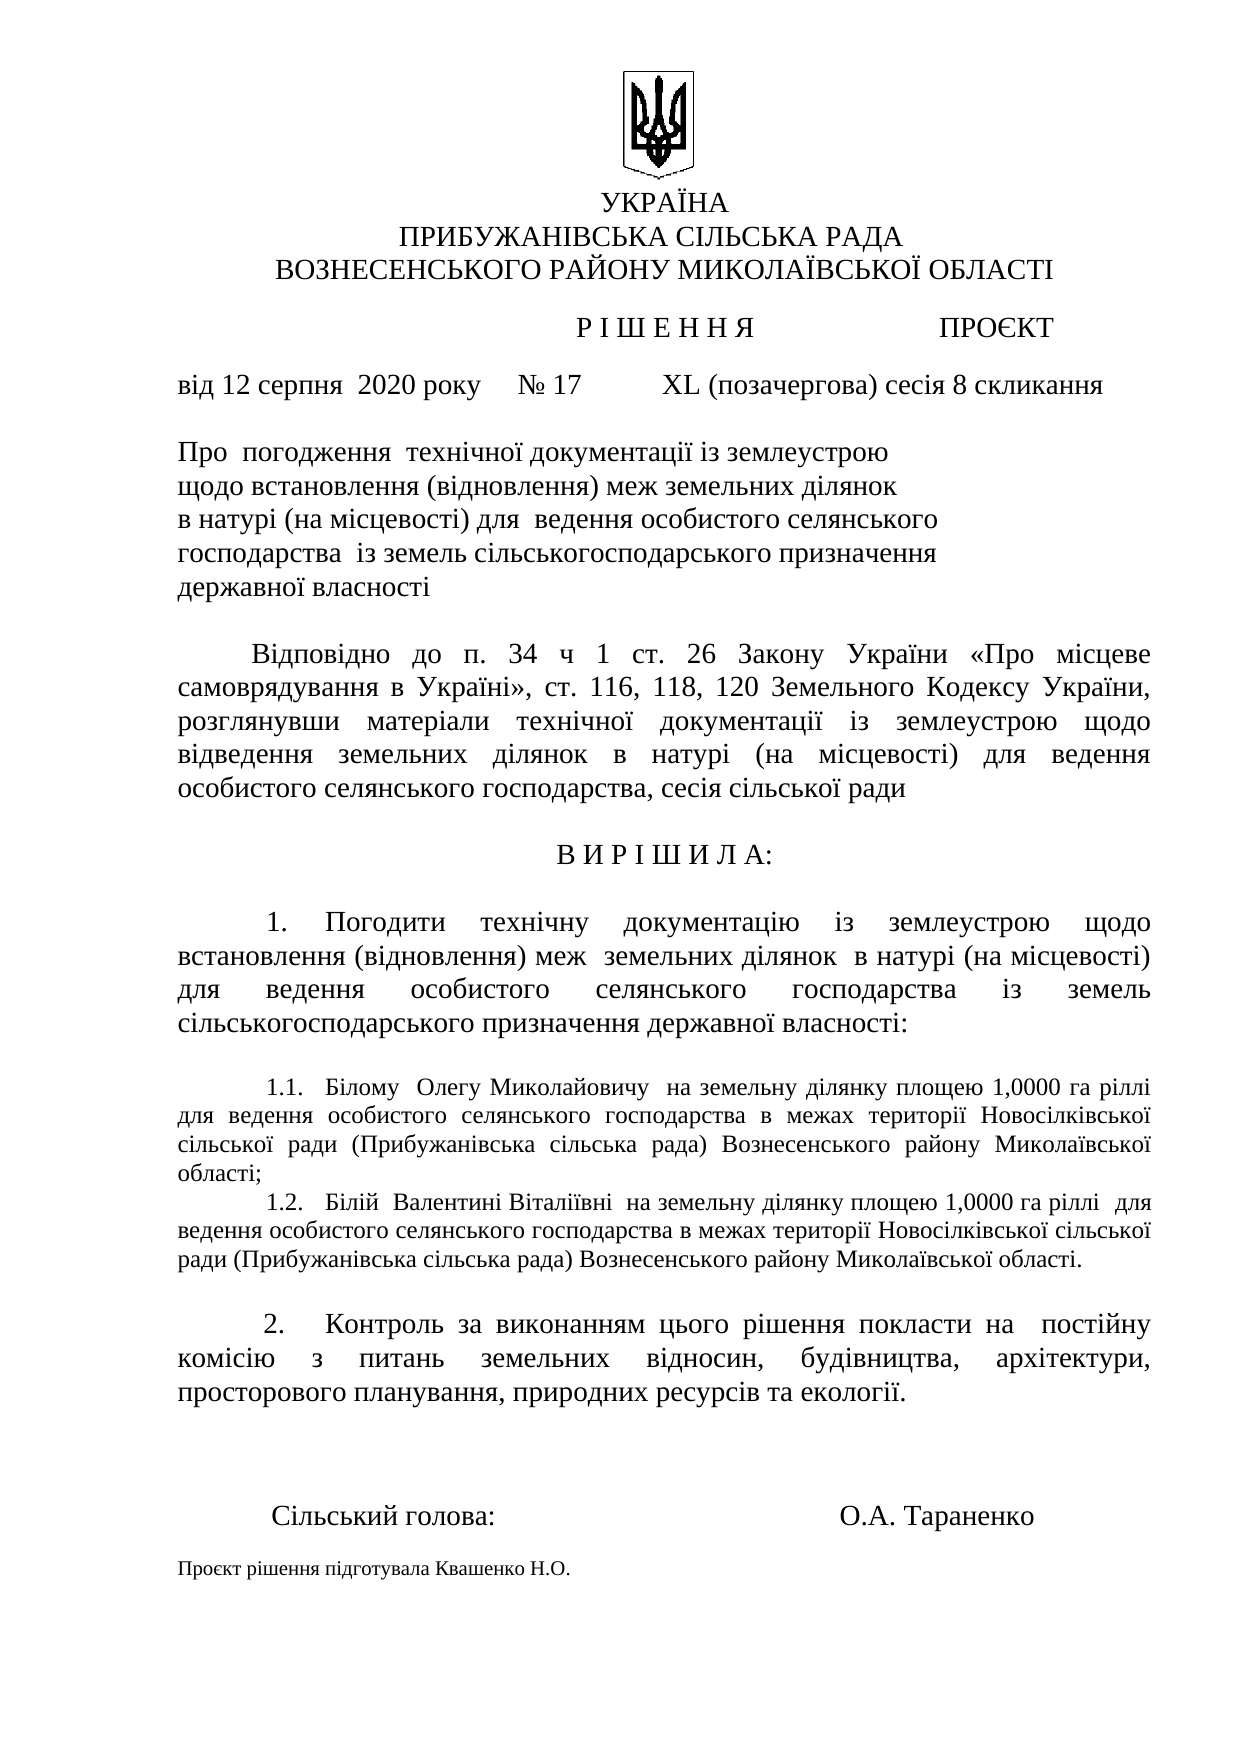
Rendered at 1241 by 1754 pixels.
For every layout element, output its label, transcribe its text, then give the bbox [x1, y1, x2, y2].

list Контроль за виконанням цього рішення покласти на постійну комісію з питань земельних відносин, будівництва, архітектури, просторового планування, природних ресурсів та екології. [177, 1307, 1152, 1407]
text щодо встановлення (відновлення) меж земельних ділянок [177, 468, 1152, 502]
text ПРИБУЖАНІВСЬКА СІЛЬСЬКА РАДА [325, 219, 1152, 252]
list Погодити технічну документацію із землеустрою щодо встановлення (відновлення) меж земельних ділянок в натурі (на місцевості) для ведення особистого селянського господарства із земель сільськогосподарського призначення державної власності: [177, 904, 1152, 1038]
list Білому Олегу Миколайовичу на земельну ділянку площею 1,0000 га ріллі для ведення особистого селянського господарства в межах території Новосілківської сільської ради (Прибужанівська сільська рада) Вознесенського району Миколаївської області; [177, 1072, 1152, 1187]
text Проєкт рішення підготувала Квашенко Н.О. [177, 1556, 1152, 1580]
text Р І Ш Е Н Н Я ПРОЄКТ [177, 310, 1152, 343]
text Відповідно до п. 34 ч 1 ст. 26 Закону України «Про місцеве самоврядування в Україні», ст. 116, 118, 120 Земельного Кодексу України, розглянувши матеріали технічної документації із землеустрою щодо відведення земельних ділянок в натурі (на місцевості) для ведення особистого селянського господарства, сесія сільської ради [177, 636, 1152, 803]
text Про погодження технічної документації із землеустрою [177, 434, 1152, 468]
text ВОЗНЕСЕНСЬКОГО РАЙОНУ МИКОЛАЇВСЬКОЇ ОБЛАСТІ [177, 252, 1152, 286]
list Білій Валентині Віталіївні на земельну ділянку площею 1,0000 га ріллі для ведення особистого селянського господарства в межах території Новосілківської сільської ради (Прибужанівська сільська рада) Вознесенського району Миколаївської області. [177, 1187, 1152, 1273]
text УКРАЇНА [177, 185, 1152, 219]
list Сільський голова: О.А. Тараненко [264, 1498, 1152, 1532]
picture [620, 69, 695, 182]
text від 12 серпня 2020 року № 17 ХL (позачергова) сесія 8 скликання [177, 367, 1152, 401]
text В И Р І Ш И Л А: [177, 837, 1152, 871]
text в натурі (на місцевості) для ведення особистого селянського [177, 502, 1152, 535]
text державної власності [177, 569, 1152, 602]
text господарства із земель сільськогосподарського призначення [177, 535, 1152, 569]
